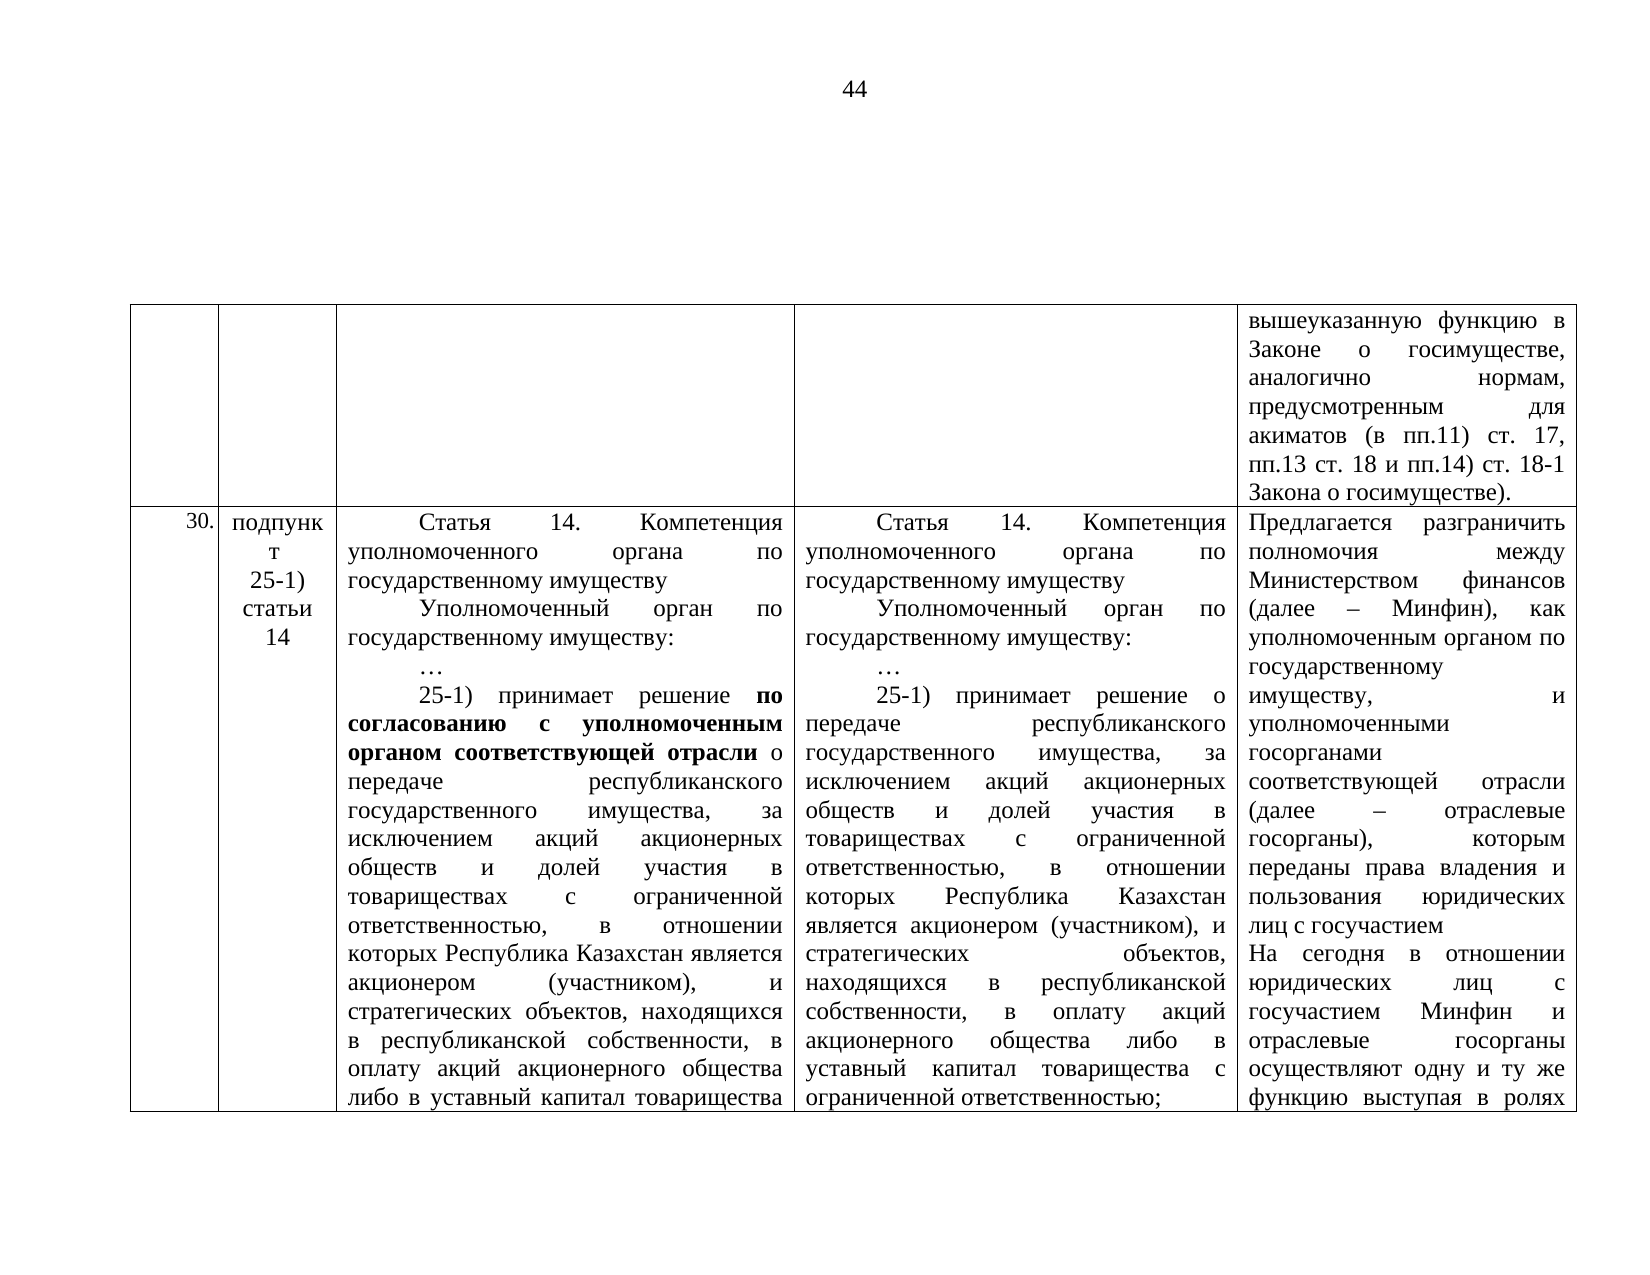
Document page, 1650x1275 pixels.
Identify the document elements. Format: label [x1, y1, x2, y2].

table_cell [219, 305, 336, 506]
table_cell [1238, 305, 1576, 506]
table_cell [219, 507, 336, 1111]
table_cell [795, 507, 1237, 1111]
table_cell [795, 305, 1237, 506]
table_cell [337, 507, 794, 1111]
table_cell [131, 305, 218, 506]
table_cell [337, 305, 794, 506]
table_cell [1238, 507, 1576, 1111]
table_cell [131, 507, 218, 1111]
